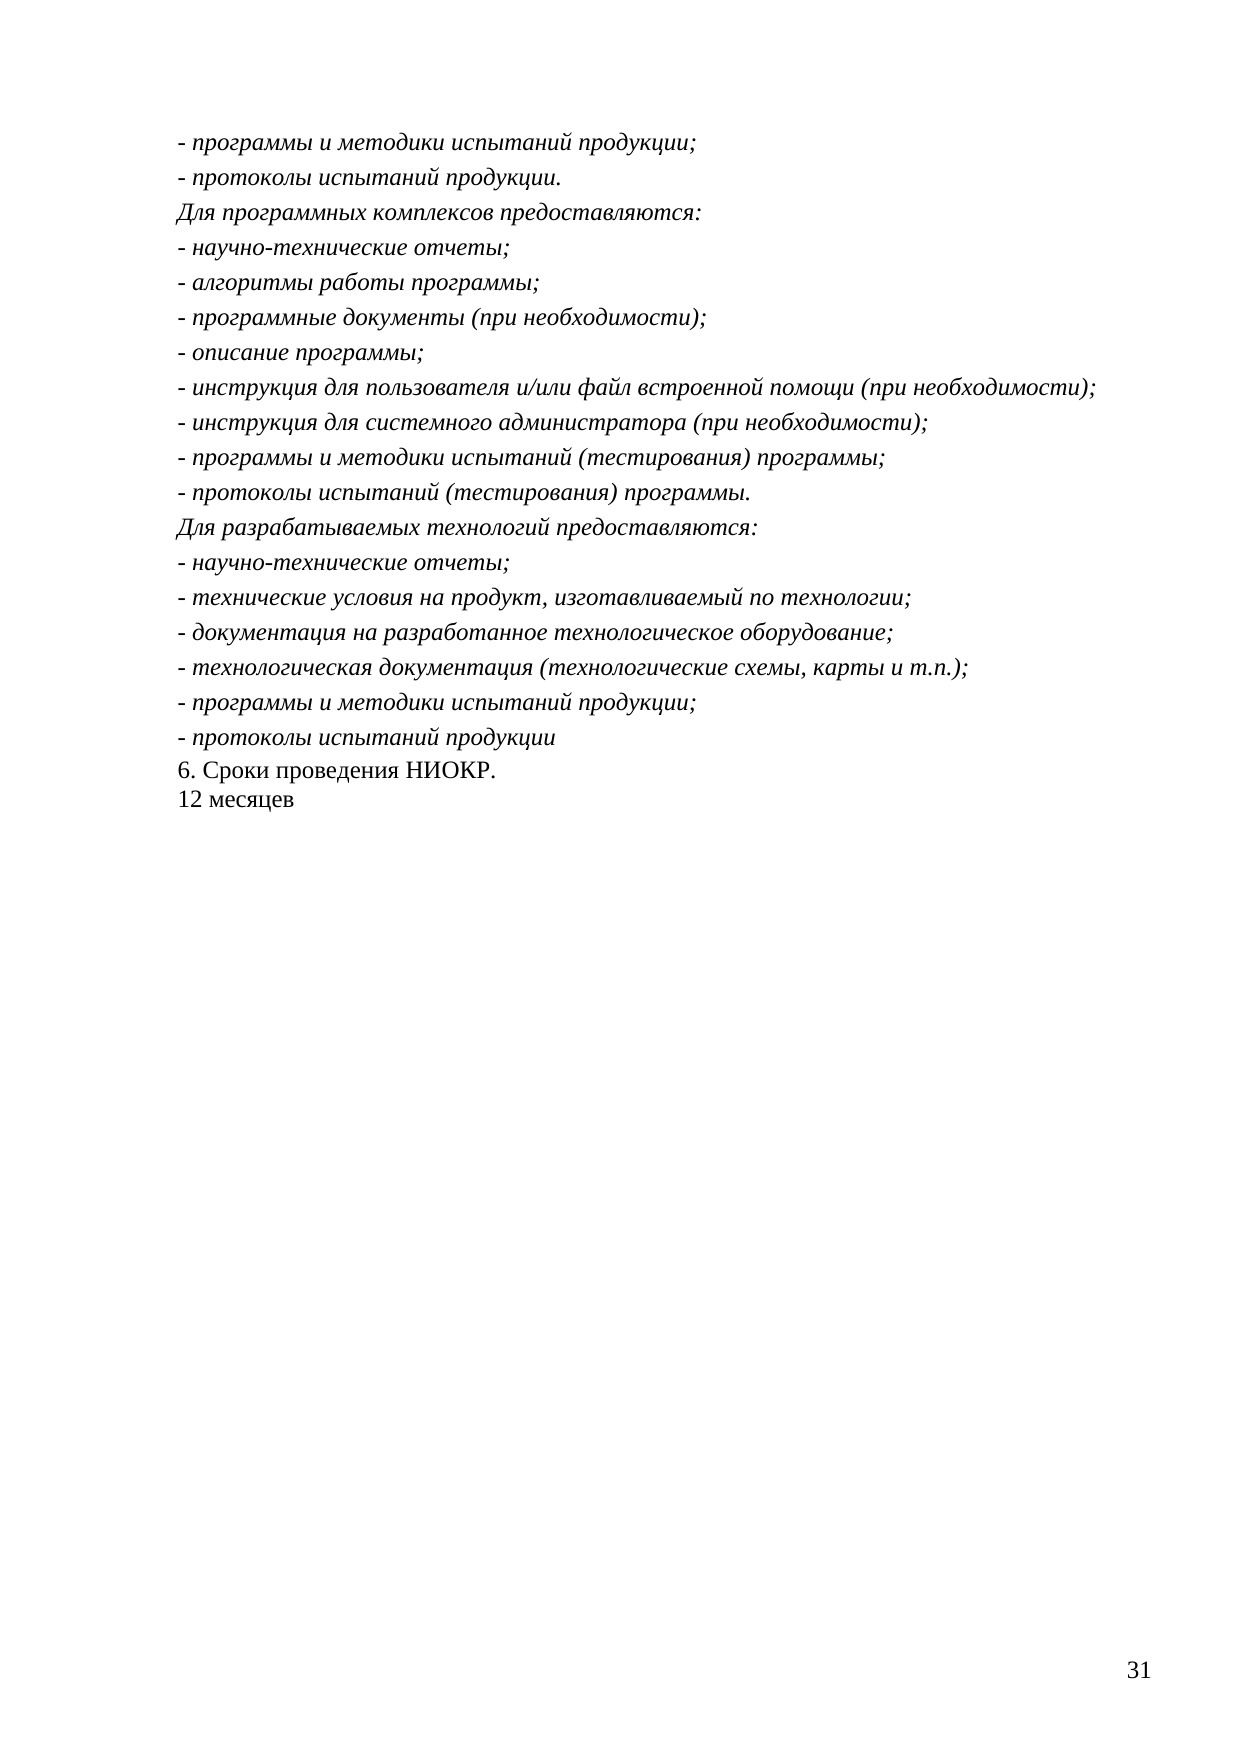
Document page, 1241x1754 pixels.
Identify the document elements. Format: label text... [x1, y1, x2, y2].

text - программы и методики испытаний продукции; [177, 687, 1152, 716]
text - протоколы испытаний продукции. [177, 162, 1152, 191]
text - научно-технические отчеты; [177, 547, 1152, 576]
text - описание программы; [177, 337, 1152, 366]
text - протоколы испытаний (тестирования) программы. [177, 477, 1152, 506]
text - программы и методики испытаний продукции; [177, 127, 1152, 156]
text - протоколы испытаний продукции [177, 722, 1152, 751]
text 12 месяцев [177, 784, 1152, 813]
text - технологическая документация (технологические схемы, карты и т.п.); [177, 652, 1152, 681]
text 6. Сроки проведения НИОКР. [177, 756, 1152, 784]
text - алгоритмы работы программы; [177, 267, 1152, 296]
text Для программных комплексов предоставляются: [177, 197, 1152, 226]
text Для разрабатываемых технологий предоставляются: [177, 512, 1152, 541]
text - инструкция для пользователя и/или файл встроенной помощи (при необходимости); [177, 372, 1152, 401]
text - технические условия на продукт, изготавливаемый по технологии; [177, 582, 1152, 611]
text - научно-технические отчеты; [177, 232, 1152, 261]
text - программы и методики испытаний (тестирования) программы; [177, 442, 1152, 471]
text - документация на разработанное технологическое оборудование; [177, 617, 1152, 646]
text - инструкция для системного администратора (при необходимости); [177, 407, 1152, 436]
text - программные документы (при необходимости); [177, 302, 1152, 331]
